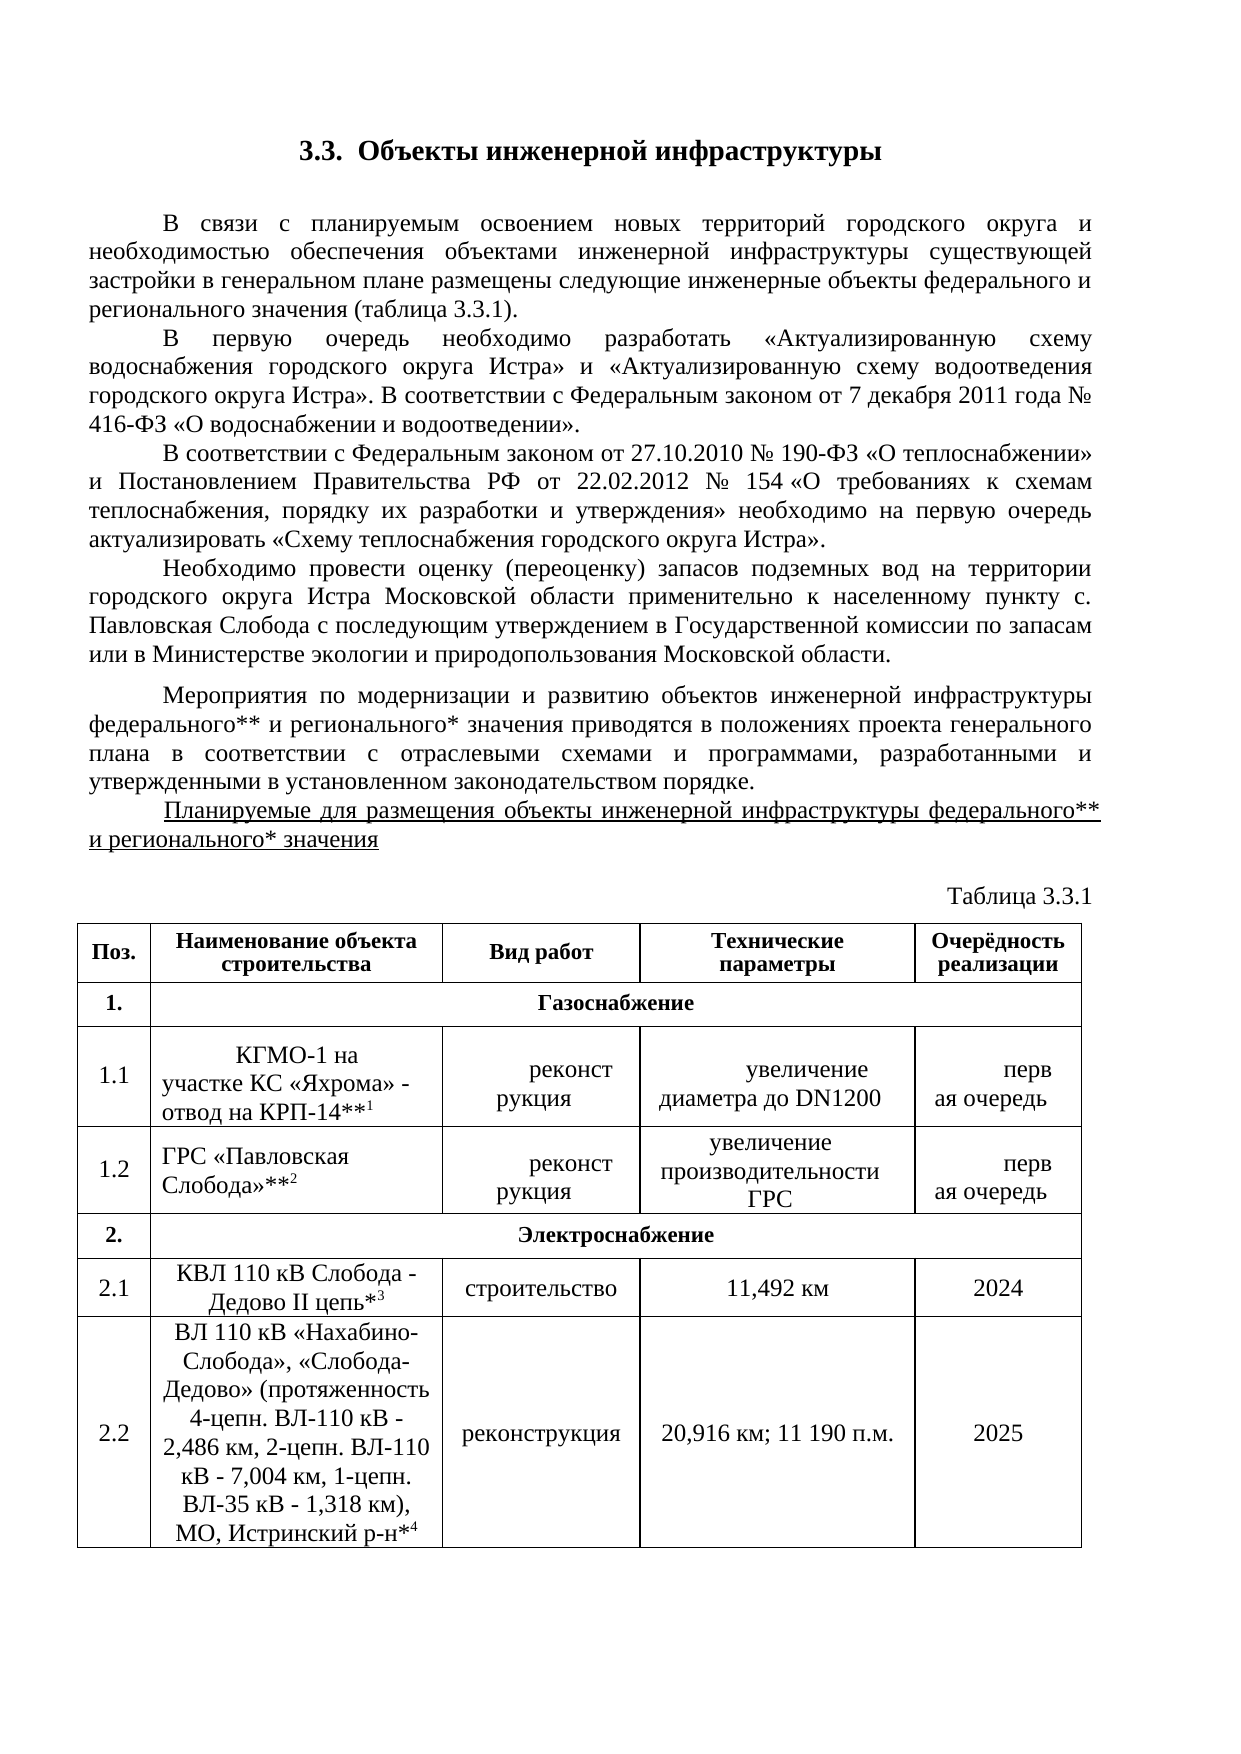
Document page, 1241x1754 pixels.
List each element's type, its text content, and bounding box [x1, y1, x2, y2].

table_cell ГРС «Павловская Слобода»**2 [151, 1127, 442, 1213]
table_cell 20,916 км; 11 190 п.м. [641, 1317, 914, 1547]
table_cell строительство [443, 1259, 639, 1316]
table_cell 1. [78, 983, 150, 1026]
table_cell 2.2 [78, 1317, 150, 1547]
table_cell реконструкция [443, 1317, 639, 1547]
table_header Очерёдность реализации [916, 924, 1081, 982]
table_header Поз. [78, 924, 150, 982]
table_cell 1.2 [78, 1127, 150, 1213]
table_cell 2. [78, 1214, 150, 1257]
table_cell 2024 [916, 1259, 1081, 1316]
table_cell реконструкция [443, 1027, 639, 1126]
table_header Наименование объекта строительства [151, 924, 442, 982]
table_cell увеличение производительности ГРС [641, 1127, 914, 1213]
table_cell первая очередь [916, 1027, 1081, 1126]
text В соответствии с Федеральным законом от 27.10.2010 № 190-ФЗ «О теплоснабжении» и Постановлением Правительства РФ от 22.02.2012 № 154 «О требованиях к схемам теплоснабжения, порядку их разработки и утверждения» необходимо на первую очередь актуализировать «Схему теплоснабжения городского округа Истра». [88, 438, 1092, 553]
table_cell Электроснабжение [151, 1214, 1081, 1257]
table_cell реконструкция [443, 1127, 639, 1213]
text В связи с планируемым освоением новых территорий городского округа и необходимостью обеспечения объектами инженерной инфраструктуры существующей застройки в генеральном плане размещены следующие инженерные объекты федерального и регионального значения (таблица 3.3.1). [88, 208, 1092, 323]
text Таблица 3.3.1 [88, 881, 1092, 910]
text В первую очередь необходимо разработать «Актуализированную схему водоснабжения городского округа Истра» и «Актуализированную схему водоотведения городского округа Истра». В соответствии с Федеральным законом от 7 декабря 2011 года № 416-ФЗ «О водоснабжении и водоотведении». [88, 323, 1092, 438]
table_cell первая очередь [916, 1127, 1081, 1213]
table_header Вид работ [443, 924, 639, 982]
table_cell 2.1 [78, 1259, 150, 1316]
text Планируемые для размещения объекты инженерной инфраструктуры федерального** и регионального* значения [88, 795, 1101, 853]
table_cell ВЛ 110 кВ «Нахабино-Слобода», «Слобода-Дедово» (протяженность 4-цепн. ВЛ-110 кВ - 2,486 км, 2-цепн. ВЛ-110 кВ - 7,004 км, 1-цепн. ВЛ-35 кВ - 1,318 км), МО, Истринский р-н*4 [151, 1317, 442, 1547]
text 3.3. Объекты инженерной инфраструктуры [88, 133, 1092, 166]
text Мероприятия по модернизации и развитию объектов инженерной инфраструктуры федерального** и регионального* значения приводятся в положениях проекта генерального плана в соответствии с отраслевыми схемами и программами, разработанными и утвержденными в установленном законодательством порядке. [88, 680, 1092, 795]
table_cell 2025 [916, 1317, 1081, 1547]
table_header Технические параметры [641, 924, 914, 982]
table_cell увеличение диаметра до DN1200 [641, 1027, 914, 1126]
text Необходимо провести оценку (переоценку) запасов подземных вод на территории городского округа Истра Московской области применительно к населенному пункту с. Павловская Слобода с последующим утверждением в Государственной комиссии по запасам или в Министерстве экологии и природопользования Московской области. [88, 553, 1092, 668]
table_cell КВЛ 110 кВ Слобода - Дедово II цепь*3 [151, 1259, 442, 1316]
table_cell 11,492 км [641, 1259, 914, 1316]
table_cell 1.1 [78, 1027, 150, 1126]
table_cell КГМО-1 на участке КС «Яхрома» - отвод на КРП-14**1 [151, 1027, 442, 1126]
table_cell Газоснабжение [151, 983, 1081, 1026]
